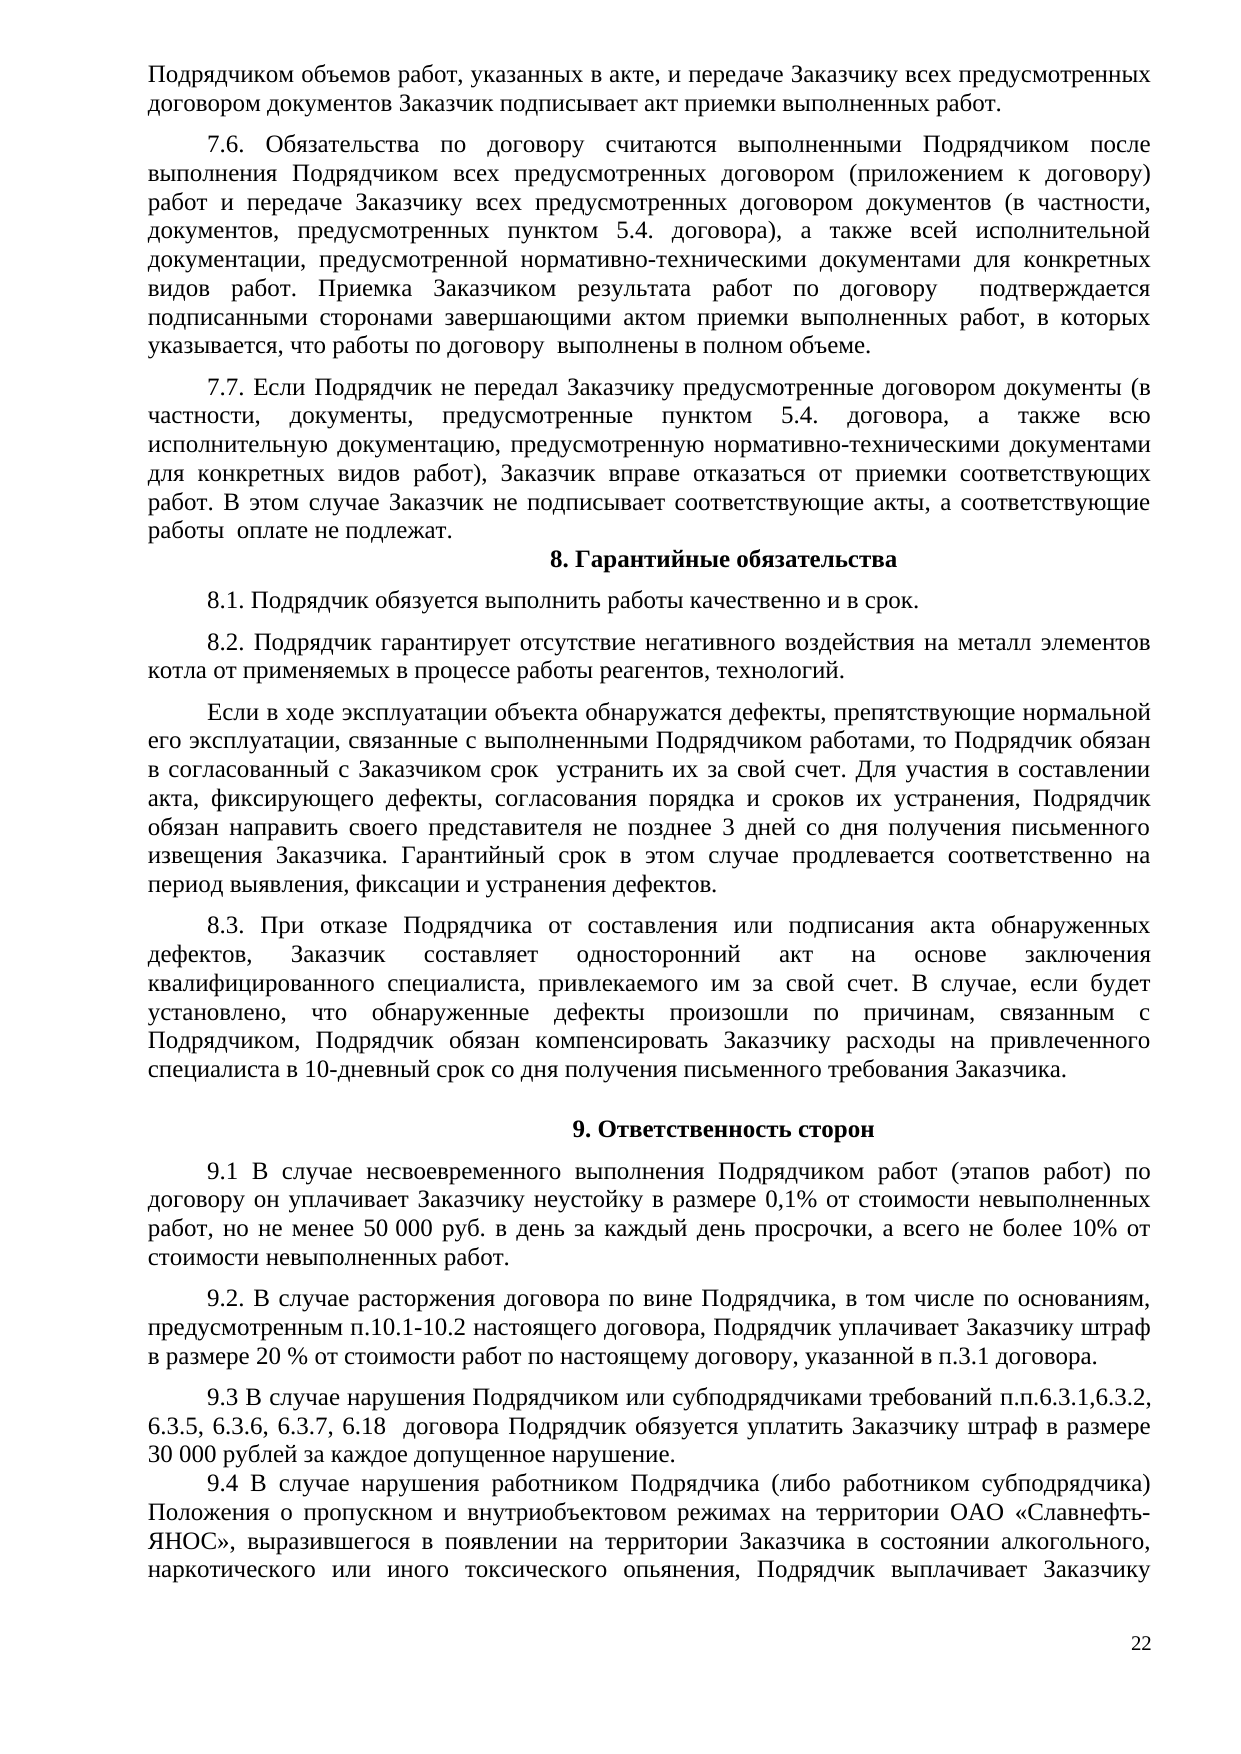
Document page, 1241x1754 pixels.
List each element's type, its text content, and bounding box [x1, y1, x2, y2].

text 9.2. В случае расторжения договора по вине Подрядчика, в том числе по основаниям, предусмотренным п.10.1-10.2 настоящего договора, Подрядчик уплачивает Заказчику штраф в размере 20 % от стоимости работ по настоящему договору, указанной в п.3.1 договора. [148, 1283, 1152, 1369]
text 7.6. Обязательства по договору считаются выполненными Подрядчиком после выполнения Подрядчиком всех предусмотренных договором (приложением к договору) работ и передаче Заказчику всех предусмотренных договором документов (в частности, документов, предусмотренных пунктом 5.4. договора), а также всей исполнительной документации, предусмотренной нормативно-техническими документами для конкретных видов работ. Приемка Заказчиком результата работ по договору подтверждается подписанными сторонами завершающими актом приемки выполненных работ, в которых указывается, что работы по договору выполнены в полном объеме. [148, 129, 1152, 359]
text 9. Ответственность сторон [295, 1114, 1152, 1143]
text 9.3 В случае нарушения Подрядчиком или субподрядчиками требований п.п.6.3.1,6.3.2, 6.3.5, 6.3.6, 6.3.7, 6.18 договора Подрядчик обязуется уплатить Заказчику штраф в размере 30 000 рублей за каждое допущенное нарушение. [148, 1382, 1152, 1468]
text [148, 59, 1152, 117]
text 7.7. Если Подрядчик не передал Заказчику предусмотренные договором документы (в частности, документы, предусмотренные пунктом 5.4. договора, а также всю исполнительную документацию, предусмотренную нормативно-техническими документами для конкретных видов работ), Заказчик вправе отказаться от приемки соответствующих работ. В этом случае Заказчик не подписывает соответствующие акты, а соответствующие работы оплате не подлежат. [148, 372, 1152, 544]
text 8.3. При отказе Подрядчика от составления или подписания акта обнаруженных дефектов, Заказчик составляет односторонний акт на основе заключения квалифицированного специалиста, привлекаемого им за свой счет. В случае, если будет установлено, что обнаруженные дефекты произошли по причинам, связанным с Подрядчиком, Подрядчик обязан компенсировать Заказчику расходы на привлеченного специалиста в 10-дневный срок со дня получения письменного требования Заказчика. [148, 910, 1152, 1083]
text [148, 1468, 1152, 1583]
text Если в ходе эксплуатации объекта обнаружатся дефекты, препятствующие нормальной его эксплуатации, связанные с выполненными Подрядчиком работами, то Подрядчик обязан в согласованный с Заказчиком срок устранить их за свой счет. Для участия в составлении акта, фиксирующего дефекты, согласования порядка и сроков их устранения, Подрядчик обязан направить своего представителя не позднее 3 дней со дня получения письменного извещения Заказчика. Гарантийный срок в этом случае продлевается соответственно на период выявления, фиксации и устранения дефектов. [148, 697, 1152, 898]
text 9.1 В случае несвоевременного выполнения Подрядчиком работ (этапов работ) по договору он уплачивает Заказчику неустойку в размере 0,1% от стоимости невыполненных работ, но не менее 50 000 руб. в день за каждый день просрочки, а всего не более 10% от стоимости невыполненных работ. [148, 1156, 1152, 1271]
text 8.2. Подрядчик гарантирует отсутствие негативного воздействия на металл элементов котла от применяемых в процессе работы реагентов, технологий. [148, 627, 1152, 684]
text 8.1. Подрядчик обязуется выполнить работы качественно и в срок. [148, 585, 1152, 614]
text 8. Гарантийные обязательства [295, 544, 1152, 573]
